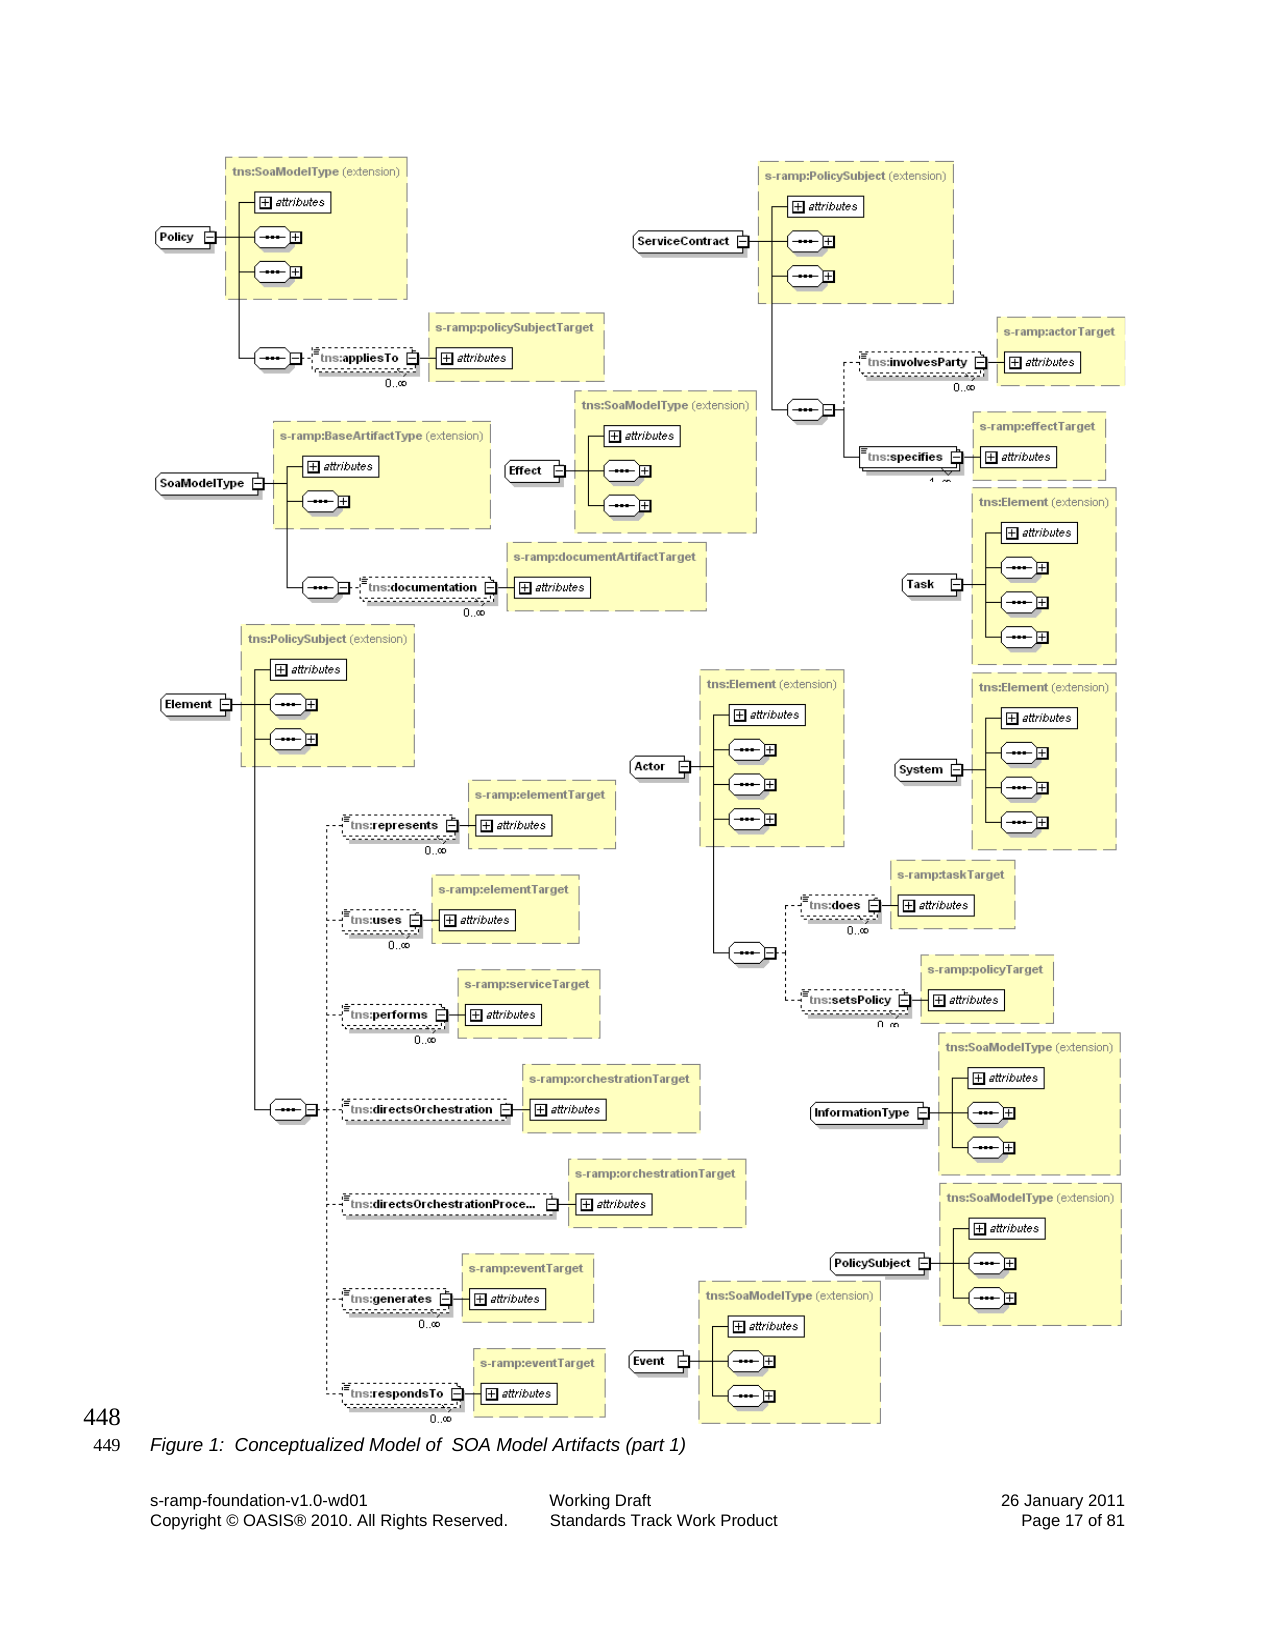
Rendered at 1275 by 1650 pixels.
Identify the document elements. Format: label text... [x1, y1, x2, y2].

text Figure 2: Conceptualized Model of SOA Model Artifacts (part 1) [150, 1433, 1125, 1455]
picture [150, 150, 1125, 1426]
